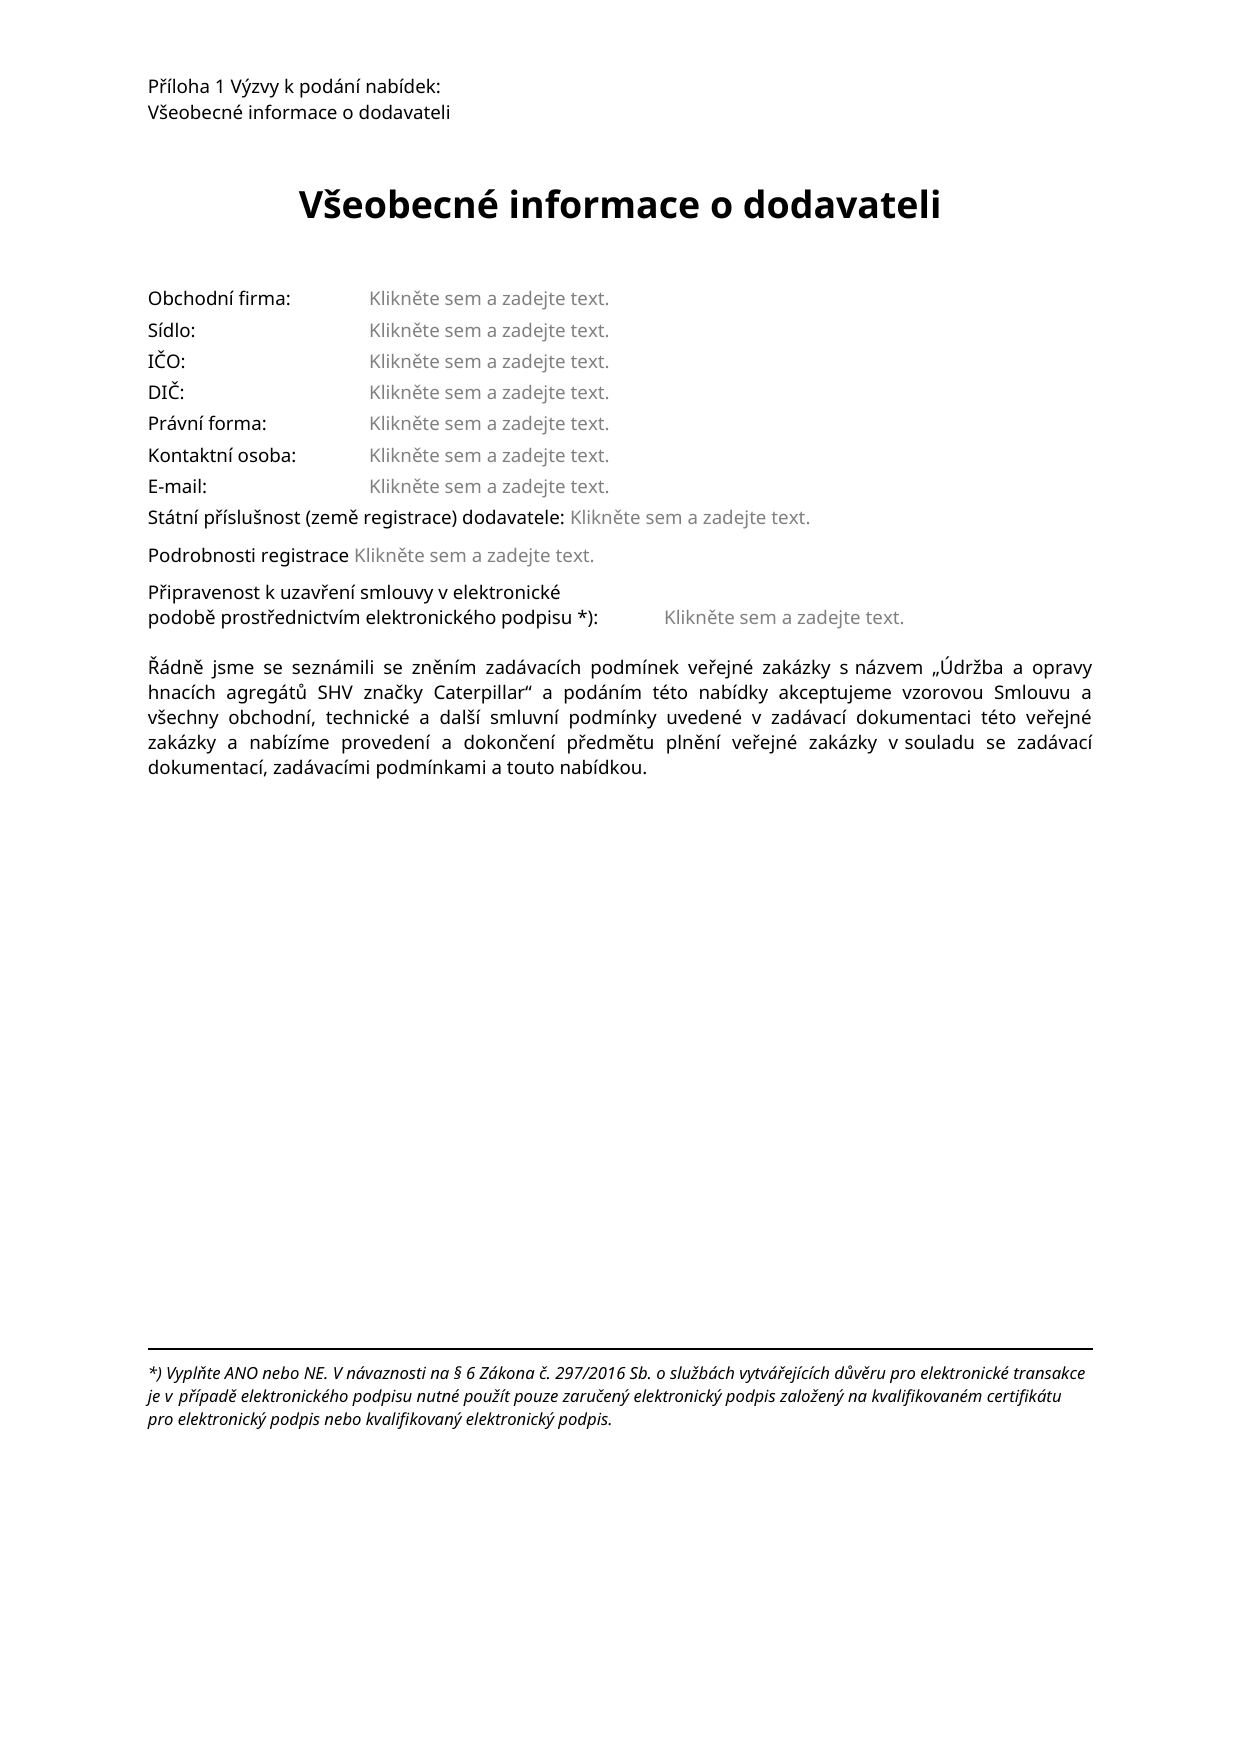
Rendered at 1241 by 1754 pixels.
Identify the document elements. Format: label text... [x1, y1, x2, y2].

text Kontaktní osoba: [148, 442, 1093, 467]
text Připravenost k uzavření smlouvy v elektronické [148, 579, 1093, 604]
text *) Vyplňte ANO nebo NE. V návaznosti na § 6 Zákona č. 297/2016 Sb. o službách vytvářejících důvěru pro elektronické transakce je v případě elektronického podpisu nutné použít pouze zaručený elektronický podpis založený na kvalifikovaném certifikátu pro elektronický podpis nebo kvalifikovaný elektronický podpis. [148, 1362, 1093, 1430]
text Řádně jsme se seznámili se zněním zadávacích podmínek veřejné zakázky s názvem „Údržba a opravy hnacích agregátů SHV značky Caterpillar“ a podáním této nabídky akceptujeme vzorovou Smlouvu a všechny obchodní, technické a další smluvní podmínky uvedené v zadávací dokumentaci této veřejné zakázky a nabízíme provedení a dokončení předmětu plnění veřejné zakázky v souladu se zadávací dokumentací, zadávacími podmínkami a touto nabídkou. [148, 654, 1093, 779]
text Sídlo: [148, 317, 1093, 342]
text Obchodní firma: [148, 286, 1093, 311]
text Podrobnosti registrace [148, 542, 1093, 567]
text DIČ: [148, 379, 1093, 404]
text Státní příslušnost (země registrace) dodavatele: [148, 504, 1093, 529]
text E-mail: [148, 473, 1093, 498]
text IČO: [148, 348, 1093, 373]
title Všeobecné informace o dodavateli [148, 178, 1093, 229]
text podobě prostřednictvím elektronického podpisu *): [148, 604, 1093, 629]
text Právní forma: [148, 411, 1093, 436]
